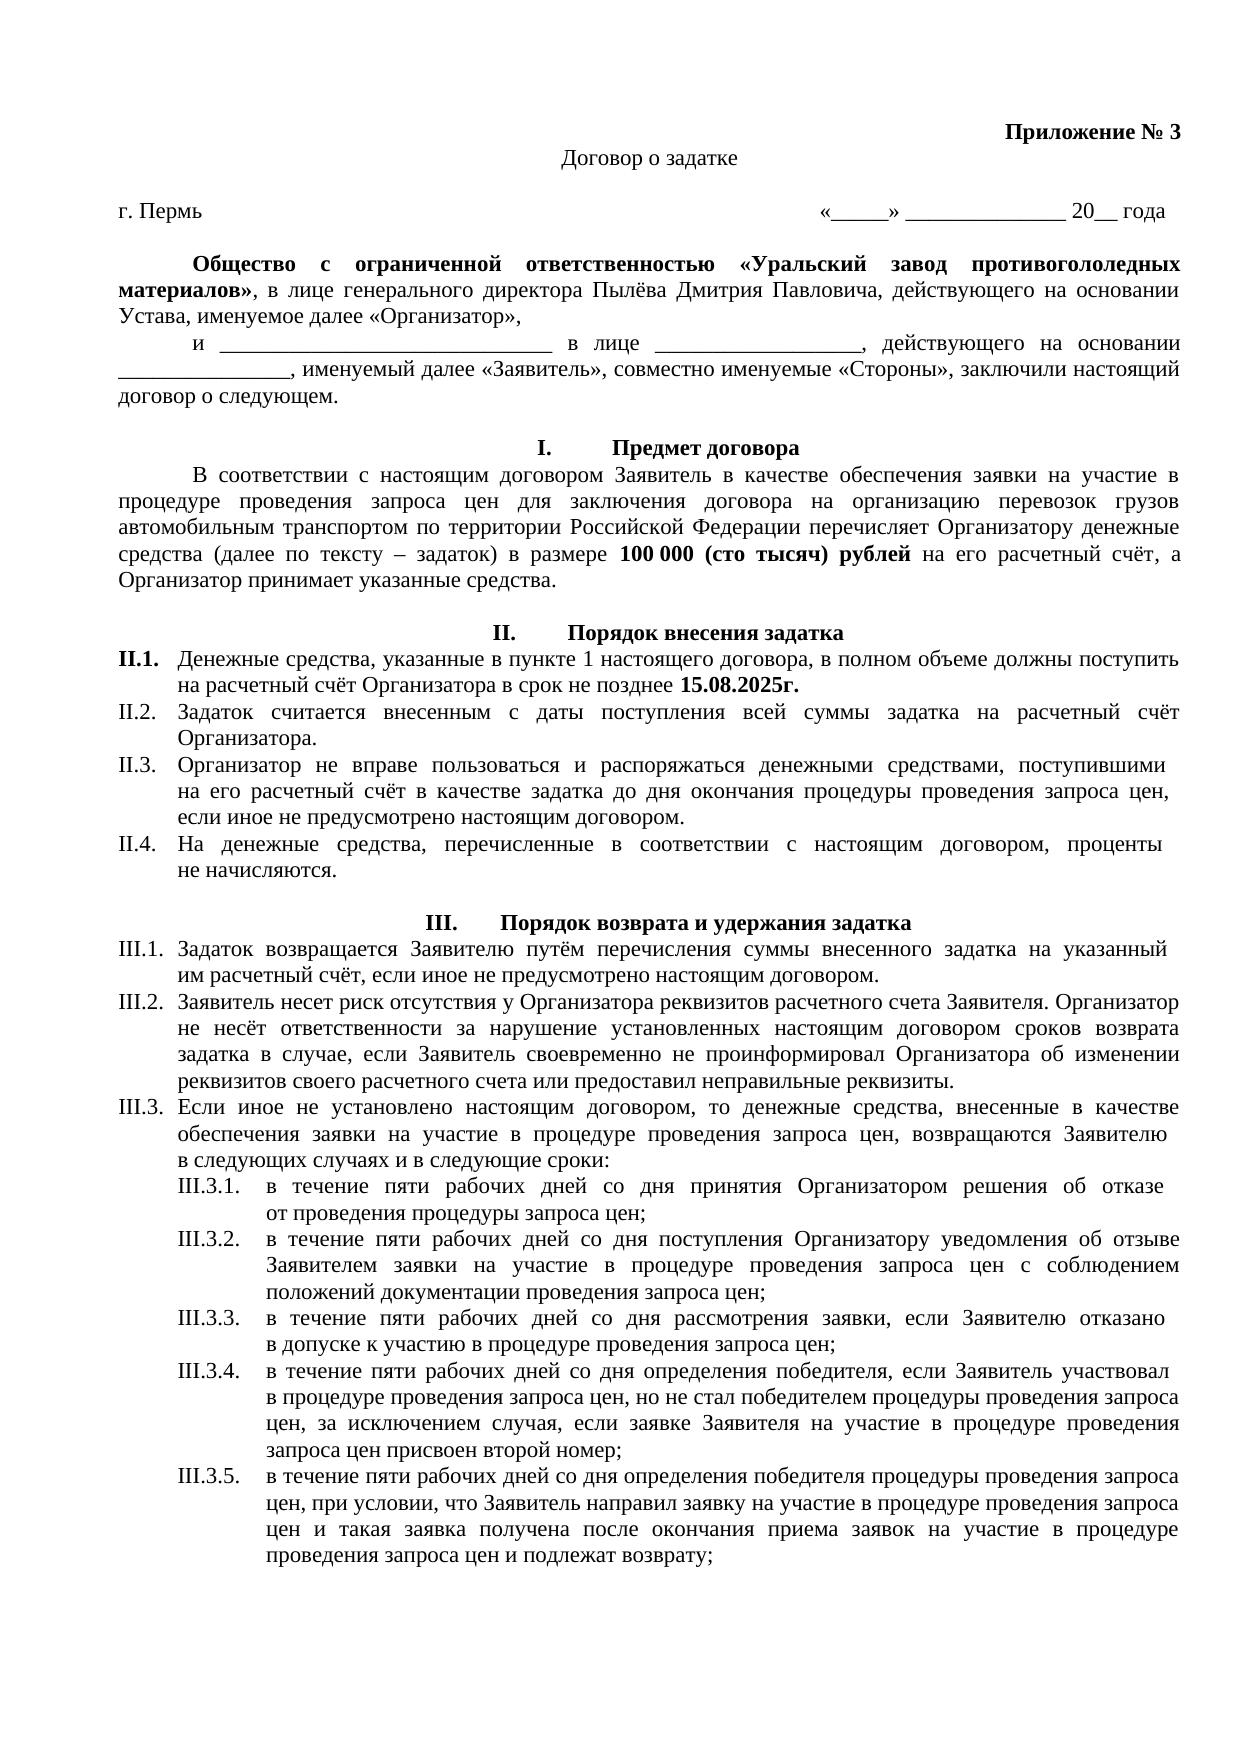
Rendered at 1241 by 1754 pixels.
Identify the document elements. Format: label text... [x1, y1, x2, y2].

list в течение пяти рабочих дней со дня определения победителя, если Заявитель участвовал в процедуре проведения запроса цен, но не стал победителем процедуры проведения запроса цен, за исключением случая, если заявке Заявителя на участие в процедуре проведения запроса цен присвоен второй номер; [177, 1357, 1181, 1462]
text Приложение № 3 [118, 118, 1181, 144]
text Договор о задатке [118, 144, 1181, 171]
title Организатор не вправе пользоваться и распоряжаться денежными средствами, поступившими на его расчетный счёт в качестве задатка до дня окончания процедуры проведения запроса цен, если иное не предусмотрено настоящим договором. [118, 751, 1181, 830]
title Порядок внесения задатка [156, 619, 1181, 645]
list Предмет договора [156, 434, 1181, 461]
list в течение пяти рабочих дней со дня определения победителя процедуры проведения запроса цен, при условии, что Заявитель направил заявку на участие в процедуре проведения запроса цен и такая заявка получена после окончания приема заявок на участие в процедуре проведения запроса цен и подлежат возврату; [177, 1462, 1181, 1568]
list в течение пяти рабочих дней со дня поступления Организатору уведомления об отзыве Заявителем заявки на участие в процедуре проведения запроса цен с соблюдением положений документации проведения запроса цен; [177, 1225, 1181, 1304]
title Если иное не установлено настоящим договором, то денежные средства, внесенные в качестве обеспечения заявки на участие в процедуре проведения запроса цен, возвращаются Заявителю в следующих случаях и в следующие сроки: [118, 1093, 1181, 1172]
text и _____________________________ в лице __________________, действующего на основании _______________, именуемый далее «Заявитель», совместно именуемые «Стороны», заключили настоящий договор о следующем. [118, 329, 1181, 408]
text В соответствии с настоящим договором Заявитель в качестве обеспечения заявки на участие в процедуре проведения запроса цен для заключения договора на организацию перевозок грузов автомобильным транспортом по территории Российской Федерации перечисляет Организатору денежные средства (далее по тексту – задаток) в размере 100 000 (сто тысяч) рублей на его расчетный счёт, а Организатор принимает указанные средства. [118, 461, 1181, 592]
title Порядок возврата и удержания задатка [156, 909, 1181, 935]
list в течение пяти рабочих дней со дня принятия Организатором решения об отказе от проведения процедуры запроса цен; [177, 1172, 1181, 1225]
title На денежные средства, перечисленные в соответствии с настоящим договором, проценты не начисляются. [118, 830, 1181, 882]
title Денежные средства, указанные в пункте 1 настоящего договора, в полном объеме должны поступить на расчетный счёт Организатора в срок не позднее 15.08.2025г. [118, 645, 1181, 698]
text Общество с ограниченной ответственностью «Уральский завод противогололедных материалов», в лице генерального директора Пылёва Дмитрия Павловича, действующего на основании Устава, именуемое далее «Организатор», [118, 250, 1181, 329]
title Заявитель несет риск отсутствия у Организатора реквизитов расчетного счета Заявителя. Организатор не несёт ответственности за нарушение установленных настоящим договором сроков возврата задатка в случае, если Заявитель своевременно не проинформировал Организатора об изменении реквизитов своего расчетного счета или предоставил неправильные реквизиты. [118, 988, 1181, 1093]
list в течение пяти рабочих дней со дня рассмотрения заявки, если Заявителю отказано в допуске к участию в процедуре проведения запроса цен; [177, 1304, 1181, 1357]
text г. Пермь «_____» ______________ 20__ года [118, 197, 1181, 223]
title Задаток считается внесенным с даты поступления всей суммы задатка на расчетный счёт Организатора. [118, 698, 1181, 751]
title Задаток возвращается Заявителю путём перечисления суммы внесенного задатка на указанный им расчетный счёт, если иное не предусмотрено настоящим договором. [118, 935, 1181, 988]
